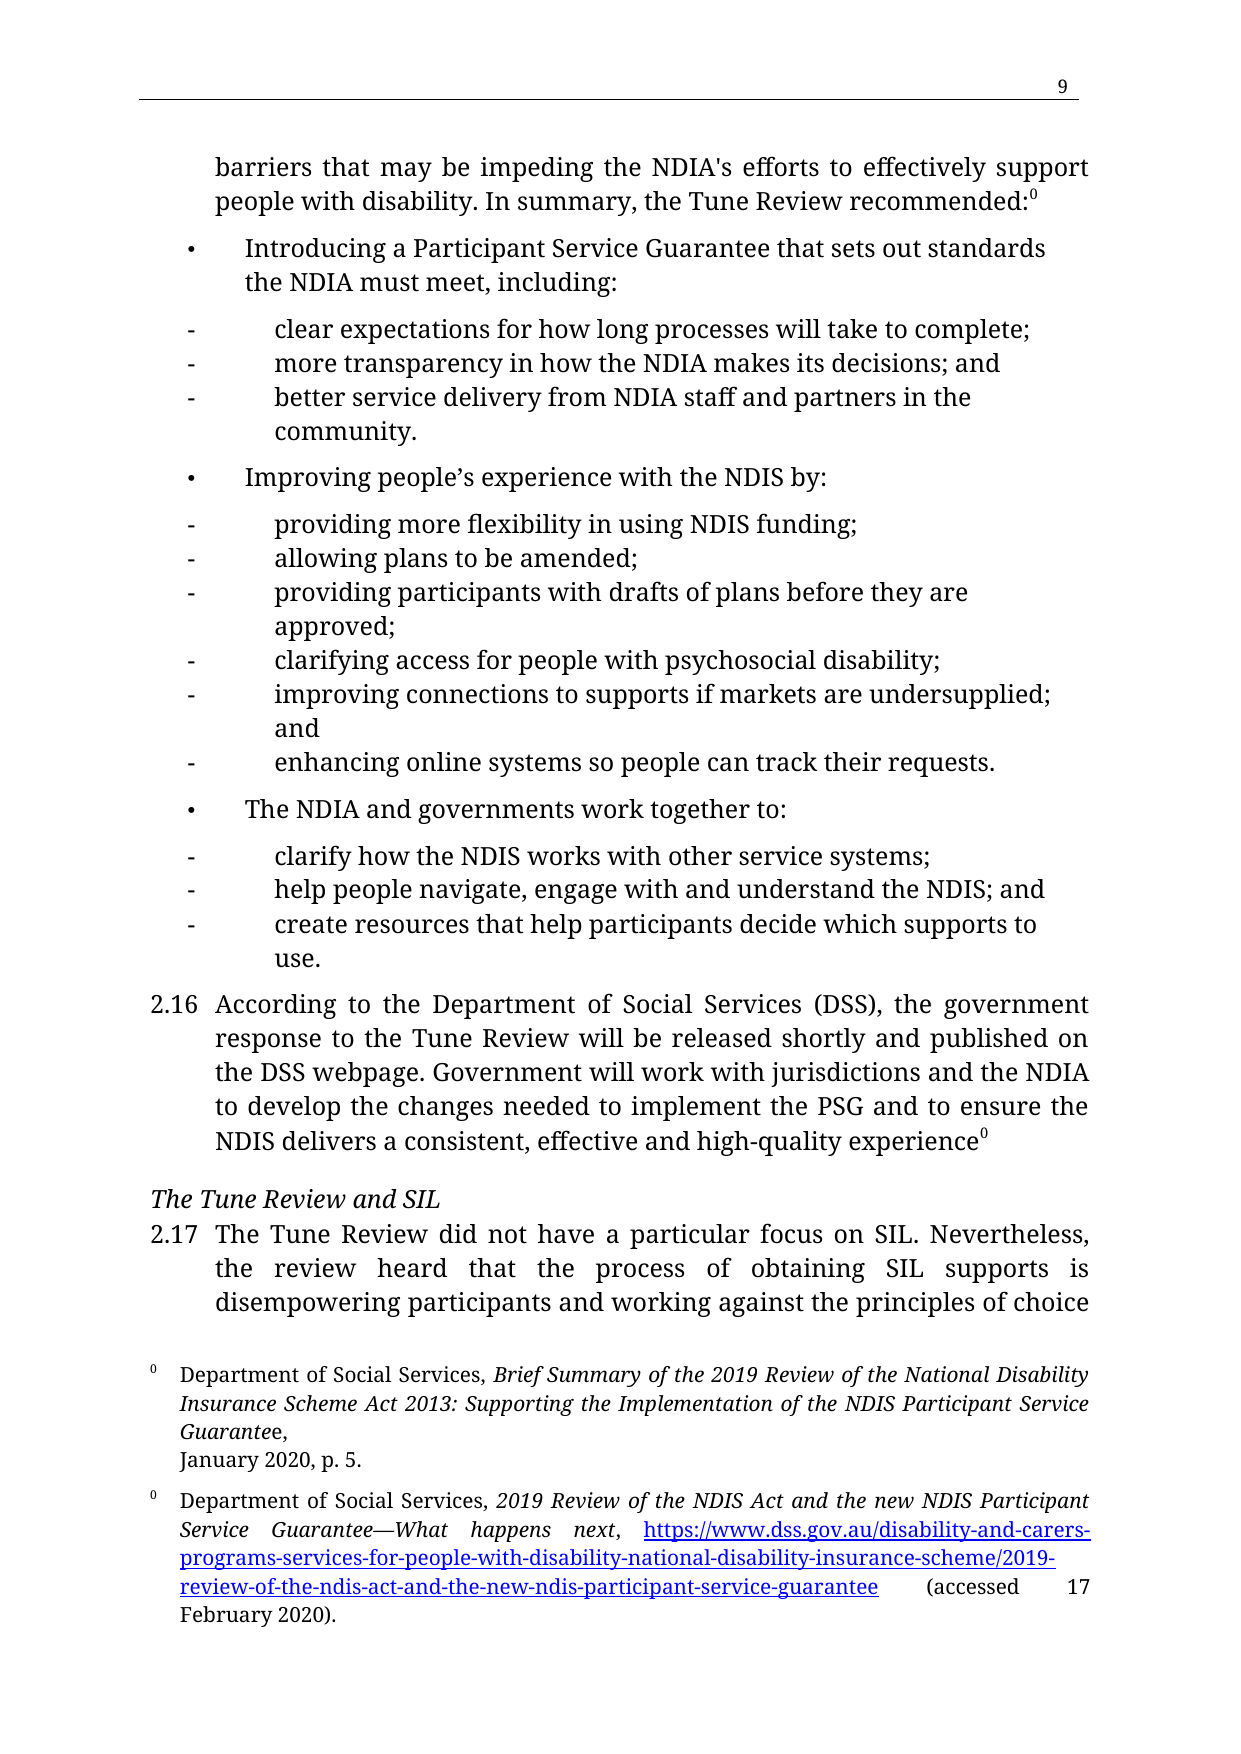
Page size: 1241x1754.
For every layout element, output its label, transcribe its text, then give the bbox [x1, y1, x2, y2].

text clarifying access for people with psychosocial disability; [187, 643, 1090, 677]
text Introducing a Participant Service Guarantee that sets out standards the NDIA must meet, including: [187, 231, 1090, 299]
text help people navigate, engage with and understand the NDIS; and [187, 872, 1090, 906]
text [150, 1216, 1090, 1318]
text better service delivery from NDIA staff and partners in the community. [187, 379, 1090, 447]
text more transparency in how the NDIA makes its decisions; and [187, 345, 1090, 379]
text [150, 150, 1090, 218]
text allowing plans to be amended; [187, 541, 1090, 575]
text clarify how the NDIS works with other service systems; [187, 838, 1090, 872]
text providing more flexibility in using NDIS funding; [187, 507, 1090, 541]
text providing participants with drafts of plans before they are approved; [187, 575, 1090, 643]
text 2.16 According to the Department of Social Services (DSS), the government response to the Tune Review will be released shortly and published on the DSS webpage. Government will work with jurisdictions and the NDIA to develop the changes needed to implement the PSG and to ensure the NDIS delivers a consistent, effective and high-quality experience [150, 987, 1090, 1157]
text clear expectations for how long processes will take to complete; [187, 311, 1090, 345]
subtitle The Tune Review and SIL [150, 1182, 1090, 1216]
text improving connections to supports if markets are undersupplied; and [187, 677, 1090, 745]
text Improving people’s experience with the NDIS by: [187, 460, 1090, 494]
text create resources that help participants decide which supports to use. [187, 906, 1090, 974]
text enhancing online systems so people can track their requests. [187, 745, 1090, 779]
text The NDIA and governments work together to: [187, 792, 1090, 826]
